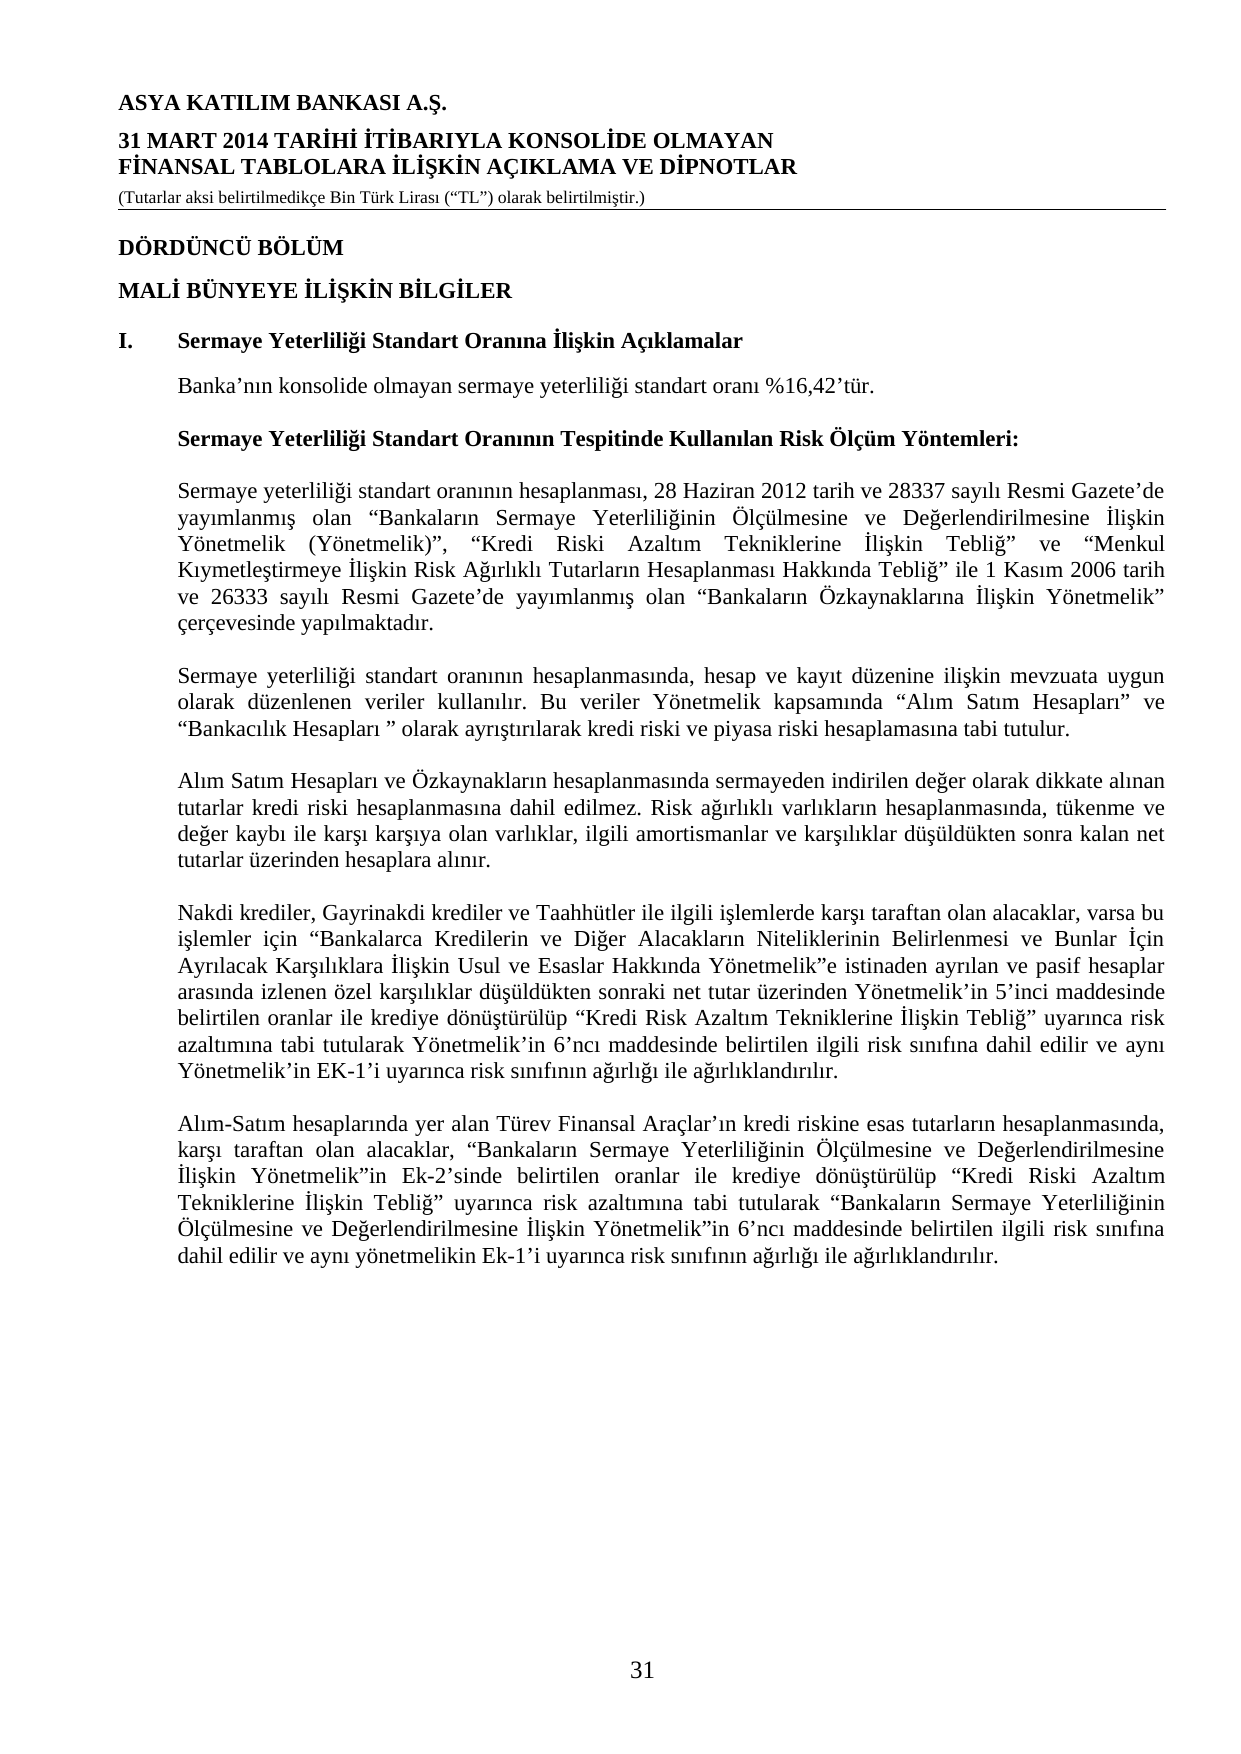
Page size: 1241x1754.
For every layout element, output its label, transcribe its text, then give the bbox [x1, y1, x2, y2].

text Banka’nın konsolide olmayan sermaye yeterliliği standart oranı %16,42’tür. [177, 372, 1166, 398]
text Sermaye yeterliliği standart oranının hesaplanmasında, hesap ve kayıt düzenine ilişkin mevzuata uygun olarak düzenlenen veriler kullanılır. Bu veriler Yönetmelik kapsamında “Alım Satım Hesapları” ve “Bankacılık Hesapları ” olarak ayrıştırılarak kredi riski ve piyasa riski hesaplamasına tabi tutulur. [177, 662, 1166, 741]
text Nakdi krediler, Gayrinakdi krediler ve Taahhütler ile ilgili işlemlerde karşı taraftan olan alacaklar, varsa bu işlemler için “Bankalarca Kredilerin ve Diğer Alacakların Niteliklerinin Belirlenmesi ve Bunlar İçin Ayrılacak Karşılıklara İlişkin Usul ve Esaslar Hakkında Yönetmelik”e istinaden ayrılan ve pasif hesaplar arasında izlenen özel karşılıklar düşüldükten sonraki net tutar üzerinden Yönetmelik’in 5’inci maddesinde belirtilen oranlar ile krediye dönüştürülüp “Kredi Risk Azaltım Tekniklerine İlişkin Tebliğ” uyarınca risk azaltımına tabi tutularak Yönetmelik’in 6’ncı maddesinde belirtilen ilgili risk sınıfına dahil edilir ve aynı Yönetmelik’in EK-1’i uyarınca risk sınıfının ağırlığı ile ağırlıklandırılır. [177, 899, 1166, 1083]
text Sermaye yeterliliği standart oranının hesaplanması, 28 Haziran 2012 tarih ve 28337 sayılı Resmi Gazete’de yayımlanmış olan “Bankaların Sermaye Yeterliliğinin Ölçülmesine ve Değerlendirilmesine İlişkin Yönetmelik (Yönetmelik)”, “Kredi Riski Azaltım Tekniklerine İlişkin Tebliğ” ve “Menkul Kıymetleştirmeye İlişkin Risk Ağırlıklı Tutarların Hesaplanması Hakkında Tebliğ” ile 1 Kasım 2006 tarih ve 26333 sayılı Resmi Gazete’de yayımlanmış olan “Bankaların Özkaynaklarına İlişkin Yönetmelik” çerçevesinde yapılmaktadır. [177, 477, 1166, 636]
text Alım Satım Hesapları ve Özkaynakların hesaplanmasında sermayeden indirilen değer olarak dikkate alınan tutarlar kredi riski hesaplanmasına dahil edilmez. Risk ağırlıklı varlıkların hesaplanmasında, tükenme ve değer kaybı ile karşı karşıya olan varlıklar, ilgili amortismanlar ve karşılıklar düşüldükten sonra kalan net tutarlar üzerinden hesaplara alınır. [177, 767, 1166, 873]
text Alım-Satım hesaplarında yer alan Türev Finansal Araçlar’ın kredi riskine esas tutarların hesaplanmasında, karşı taraftan olan alacaklar, “Bankaların Sermaye Yeterliliğinin Ölçülmesine ve Değerlendirilmesine İlişkin Yönetmelik”in Ek-2’sinde belirtilen oranlar ile krediye dönüştürülüp “Kredi Riski Azaltım Tekniklerine İlişkin Tebliğ” uyarınca risk azaltımına tabi tutularak “Bankaların Sermaye Yeterliliğinin Ölçülmesine ve Değerlendirilmesine İlişkin Yönetmelik”in 6’ncı maddesinde belirtilen ilgili risk sınıfına dahil edilir ve aynı yönetmelikin Ek-1’i uyarınca risk sınıfının ağırlığı ile ağırlıklandırılır. [177, 1110, 1166, 1268]
text DÖRDÜNCÜ BÖLÜM [118, 237, 1166, 260]
text MALİ BÜNYEYE İLİŞKİN BİLGİLER [118, 279, 1166, 303]
text Sermaye Yeterliliği Standart Oranının Tespitinde Kullanılan Risk Ölçüm Yöntemleri: [177, 425, 1166, 451]
subtitle I. Sermaye Yeterliliği Standart Oranına İlişkin Açıklamalar [118, 327, 1166, 353]
